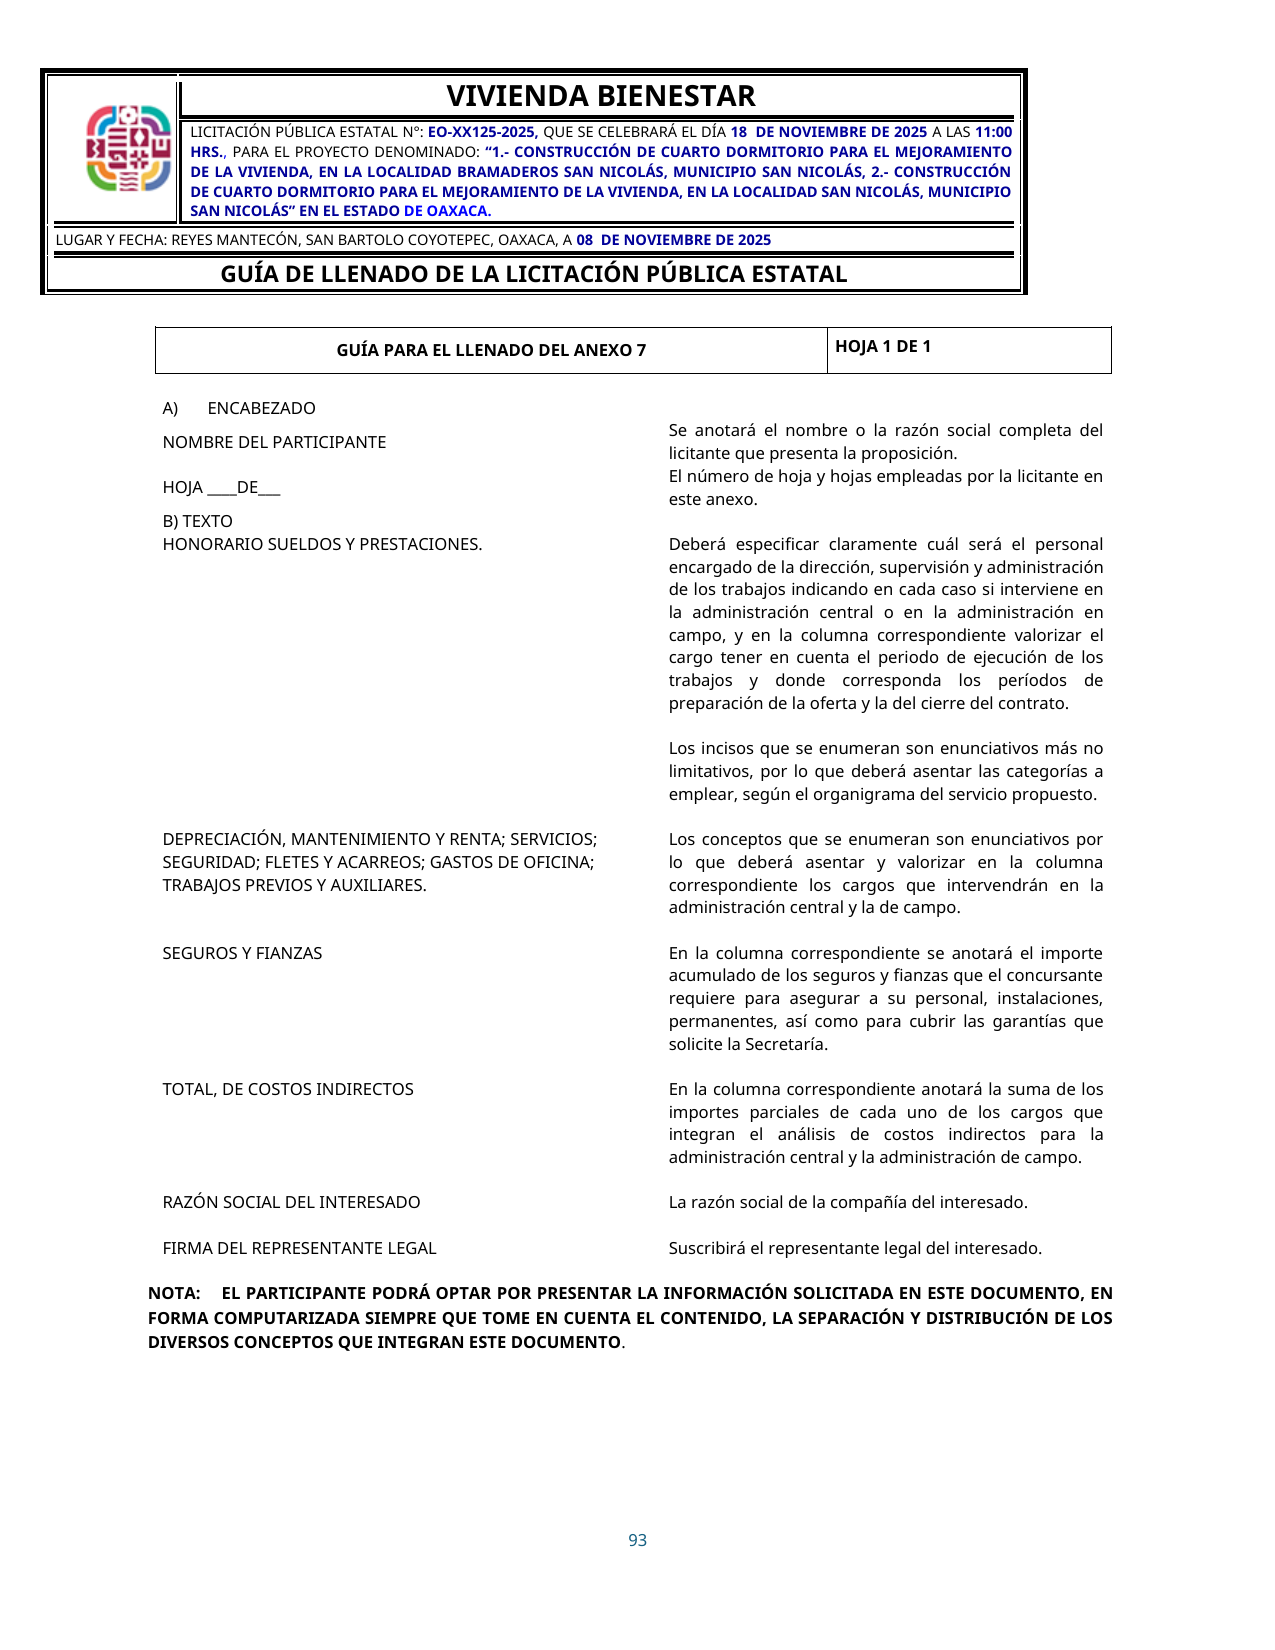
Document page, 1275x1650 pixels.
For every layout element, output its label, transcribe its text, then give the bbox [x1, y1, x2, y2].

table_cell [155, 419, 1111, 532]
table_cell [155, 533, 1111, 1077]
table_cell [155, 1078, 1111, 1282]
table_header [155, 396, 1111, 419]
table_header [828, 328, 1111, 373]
picture [177, 98, 182, 197]
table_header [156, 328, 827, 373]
picture [75, 98, 176, 197]
text NOTA: EL PARTICIPANTE PODRÁ OPTAR POR PRESENTAR LA INFORMACIÓN SOLICITADA EN ESTE DOCUMENTO, EN FORMA COMPUTARIZADA SIEMPRE QUE TOME EN CUENTA EL CONTENIDO, LA SEPARACIÓN Y DISTRIBUCIÓN DE LOS DIVERSOS CONCEPTOS QUE INTEGRAN ESTE DOCUMENTO. [148, 1282, 1114, 1353]
